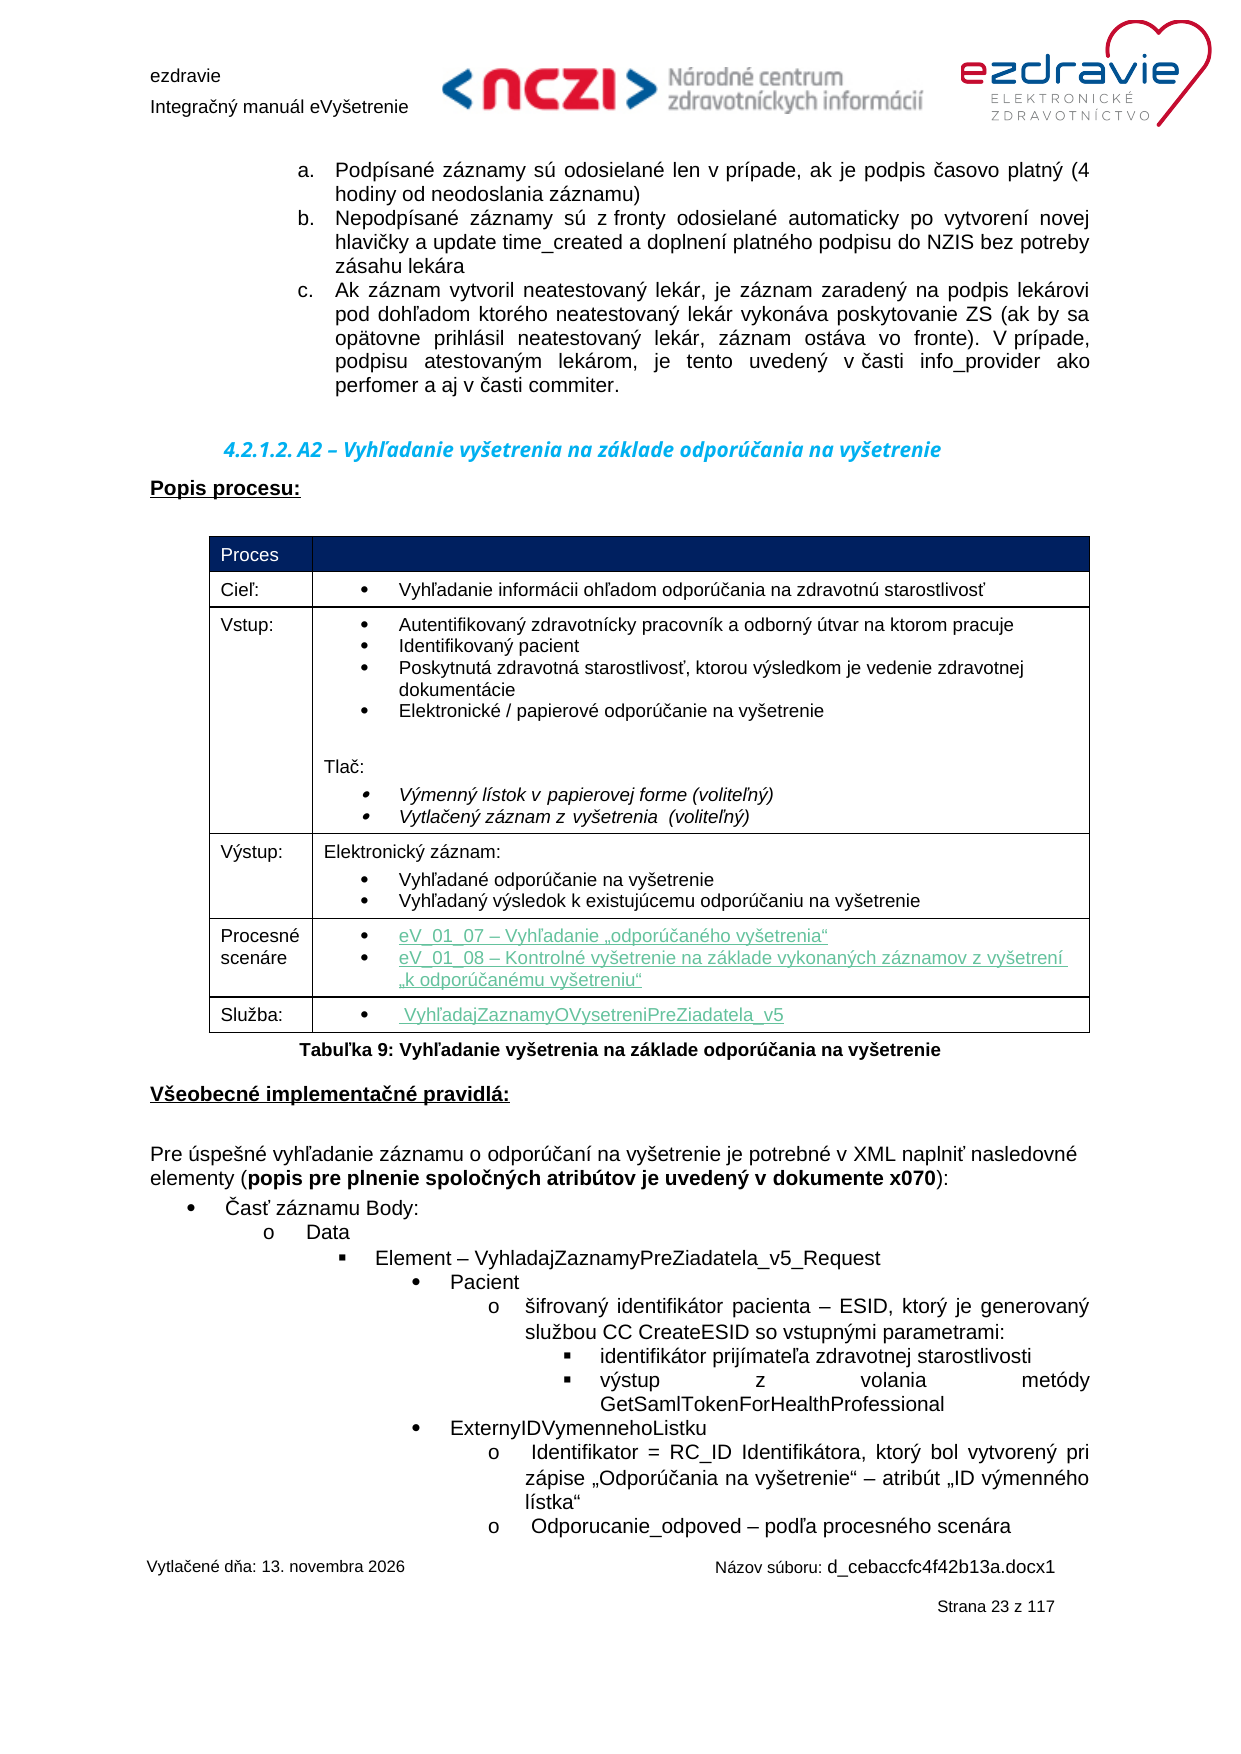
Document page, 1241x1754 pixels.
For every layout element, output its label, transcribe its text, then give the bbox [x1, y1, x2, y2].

list výstup z volania metódy GetSamlTokenForHealthProfessional [562, 1368, 1090, 1416]
table_cell Služba: [210, 998, 312, 1032]
list Časť záznamu Body: [187, 1196, 1090, 1220]
table_cell Procesné scenáre [210, 919, 312, 996]
table_cell Vyhľadanie informácii ohľadom odporúčania na zdravotnú starostlivosť [313, 572, 1089, 606]
list Nepodpísané záznamy sú z fronty odosielané automaticky po vytvorení novej hlavičky a update time_created a doplnení platného podpisu do NZIS bez potreby zásahu lekára [297, 206, 1090, 277]
text Popis procesu: [150, 476, 1090, 499]
subtitle A2 – Vyhľadanie vyšetrenia na základe odporúčania na vyšetrenie [224, 435, 1090, 463]
list Identifikator = RC_ID Identifikátora, ktorý bol vytvorený pri zápise „Odporúčania na vyšetrenie“ – atribút „ID výmenného lístka“ [487, 1440, 1090, 1514]
text Pre úspešné vyhľadanie záznamu o odporúčaní na vyšetrenie je potrebné v XML naplniť nasledovné elementy (popis pre plnenie spoločných atribútov je uvedený v dokumente x070): [150, 1142, 1090, 1190]
table_header [313, 537, 1089, 571]
text Všeobecné implementačné pravidlá: [150, 1081, 1090, 1105]
table_cell Elektronický záznam: Vyhľadané odporúčanie na vyšetrenie Vyhľadaný výsledok k existujúcemu odporúčaniu na vyšetrenie [313, 834, 1089, 918]
list Data [262, 1220, 1090, 1246]
table_cell Výstup: [210, 834, 312, 918]
table_cell VyhľadajZaznamyOVysetreniPreZiadatela_v5 [313, 998, 1089, 1032]
list šifrovaný identifikátor pacienta – ESID, ktorý je generovaný službou CC CreateESID so vstupnými parametrami: [487, 1294, 1090, 1344]
list ExternyIDVymennehoListku [412, 1416, 1090, 1440]
table_cell eV_01_07 – Vyhľadanie „odporúčaného vyšetrenia“ eV_01_08 – Kontrolné vyšetrenie na základe vykonaných záznamov z vyšetrení „k odporúčanému vyšetreniu“ [313, 919, 1089, 996]
text Tabuľka 9: Vyhľadanie vyšetrenia na základe odporúčania na vyšetrenie [150, 1039, 1090, 1061]
list identifikátor prijímateľa zdravotnej starostlivosti [562, 1344, 1090, 1368]
list Odporucanie_odpoved – podľa procesného scenára [487, 1514, 1090, 1539]
list Pacient [412, 1270, 1090, 1294]
picture [961, 20, 1212, 127]
list Element – VyhladajZaznamyPreZiadatela_v5_Request [337, 1246, 1090, 1270]
table_header Proces [210, 537, 312, 571]
list Ak záznam vytvoril neatestovaný lekár, je záznam zaradený na podpis lekárovi pod dohľadom ktorého neatestovaný lekár vykonáva poskytovanie ZS (ak by sa opätovne prihlásil neatestovaný lekár, záznam ostáva vo fronte). V prípade, podpisu atestovaným lekárom, je tento uvedený v časti info_provider ako perfomer a aj v časti commiter. [297, 277, 1090, 397]
table_cell Vstup: [210, 608, 312, 833]
picture [442, 67, 924, 114]
table_cell Autentifikovaný zdravotnícky pracovník a odborný útvar na ktorom pracuje Identifikovaný pacient Poskytnutá zdravotná starostlivosť, ktorou výsledkom je vedenie zdravotnej dokumentácie Elektronické / papierové odporúčanie na vyšetrenie Tlač: Výmenný lístok v papierovej forme (voliteľný) Vytlačený záznam z vyšetrenia (voliteľný) [313, 608, 1089, 833]
list Podpísané záznamy sú odosielané len v prípade, ak je podpis časovo platný (4 hodiny od neodoslania záznamu) [297, 158, 1090, 206]
table_cell Cieľ: [210, 572, 312, 606]
